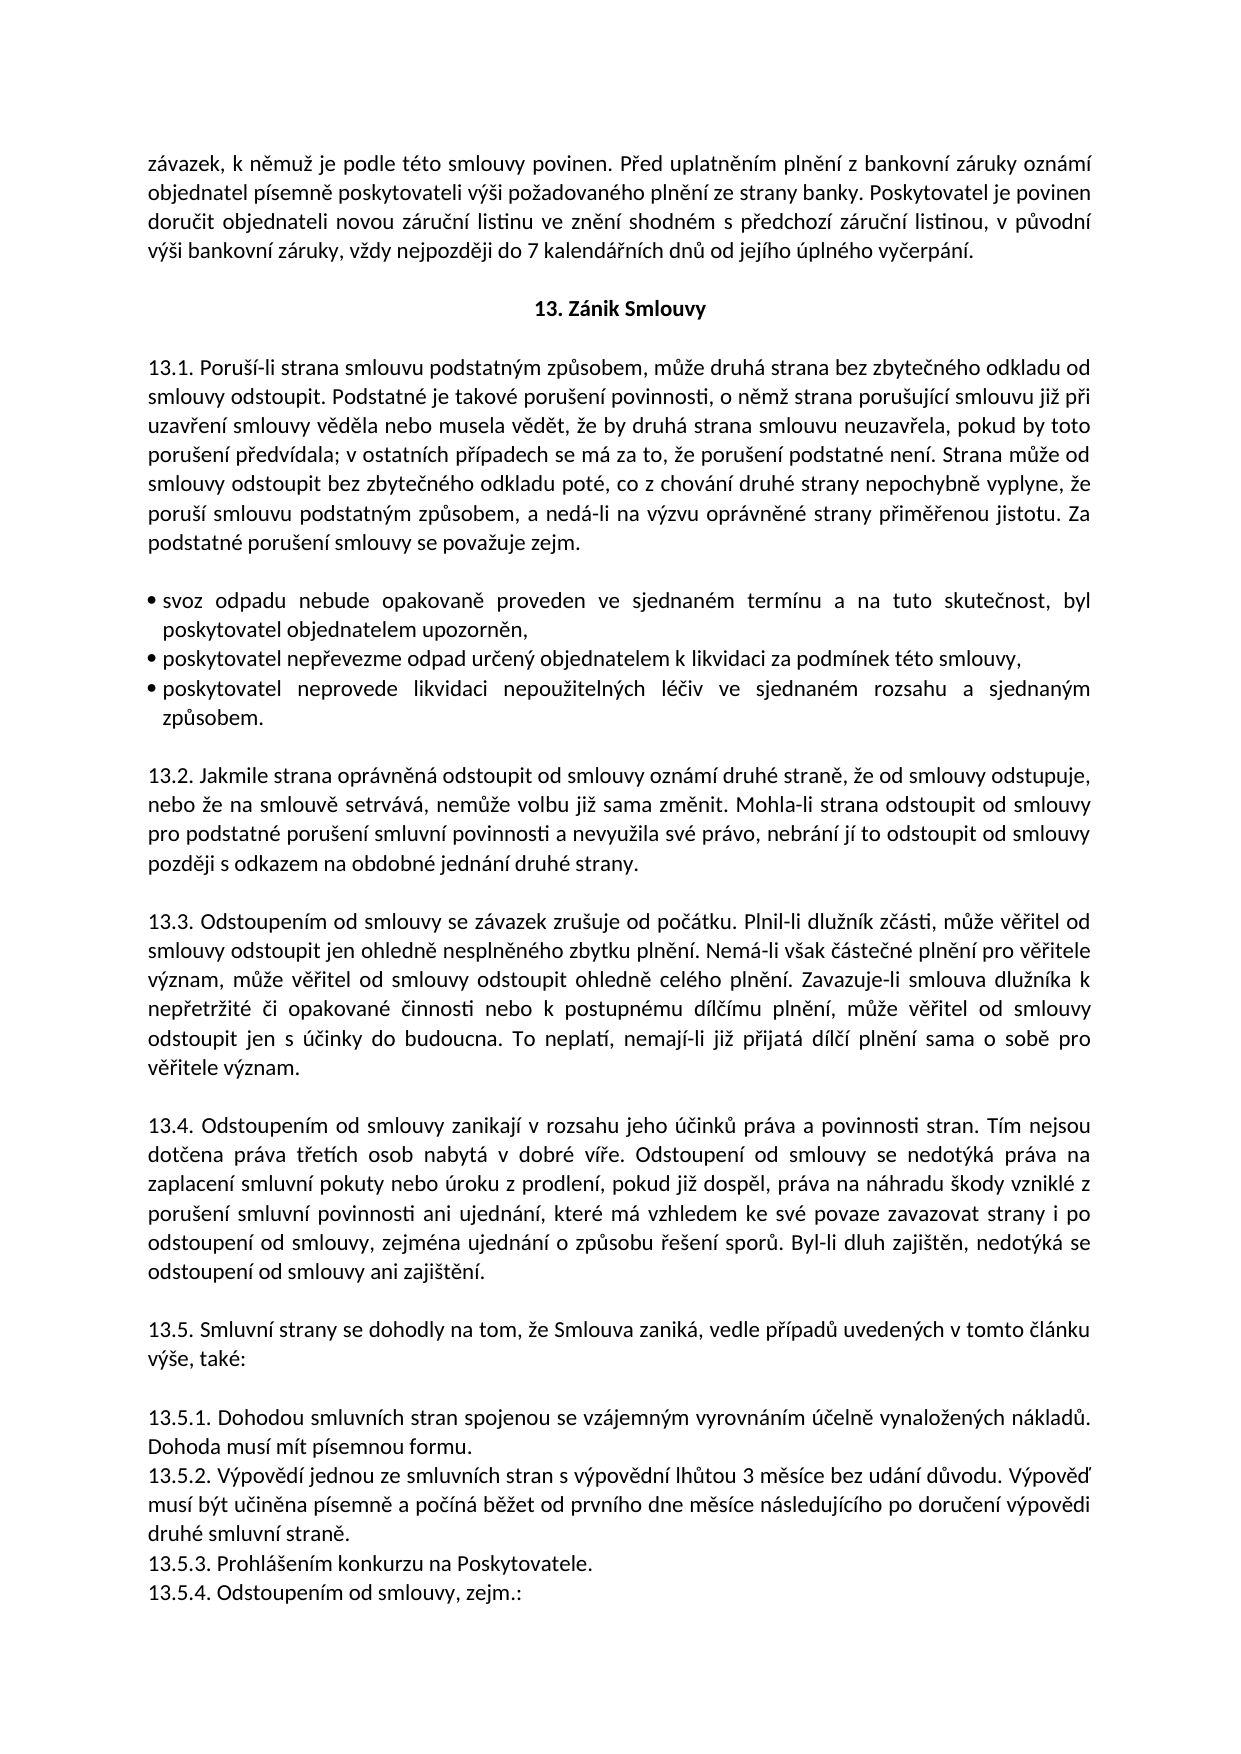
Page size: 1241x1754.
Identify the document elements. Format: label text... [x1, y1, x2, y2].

text 13.5.2. Výpovědí jednou ze smluvních stran s výpovědní lhůtou 3 měsíce bez udání důvodu. Výpověď musí být učiněna písemně a počíná běžet od prvního dne měsíce následujícího po doručení výpovědi druhé smluvní straně. [148, 1460, 1093, 1548]
list poskytovatel neprovede likvidaci nepoužitelných léčiv ve sjednaném rozsahu a sjednaným způsobem. [148, 673, 1093, 731]
text 13.4. Odstoupením od smlouvy zanikají v rozsahu jeho účinků práva a povinnosti stran. Tím nejsou dotčena práva třetích osob nabytá v dobré víře. Odstoupení od smlouvy se nedotýká práva na zaplacení smluvní pokuty nebo úroku z prodlení, pokud již dospěl, práva na náhradu škody vzniklé z porušení smluvní povinnosti ani ujednání, které má vzhledem ke své povaze zavazovat strany i po odstoupení od smlouvy, zejména ujednání o způsobu řešení sporů. Byl-li dluh zajištěn, nedotýká se odstoupení od smlouvy ani zajištění. [148, 1110, 1093, 1285]
text 13.5.1. Dohodou smluvních stran spojenou se vzájemným vyrovnáním účelně vynaložených nákladů. Dohoda musí mít písemnou formu. [148, 1402, 1093, 1460]
list poskytovatel nepřevezme odpad určený objednatelem k likvidaci za podmínek této smlouvy, [148, 643, 1093, 673]
text 13.5. Smluvní strany se dohodly na tom, že Smlouva zaniká, vedle případů uvedených v tomto článku výše, také: [148, 1314, 1093, 1373]
list svoz odpadu nebude opakovaně proveden ve sjednaném termínu a na tuto skutečnost, byl poskytovatel objednatelem upozorněn, [148, 585, 1093, 643]
text 13.2. Jakmile strana oprávněná odstoupit od smlouvy oznámí druhé straně, že od smlouvy odstupuje, nebo že na smlouvě setrvává, nemůže volbu již sama změnit. Mohla-li strana odstoupit od smlouvy pro podstatné porušení smluvní povinnosti a nevyužila své právo, nebrání jí to odstoupit od smlouvy později s odkazem na obdobné jednání druhé strany. [148, 760, 1093, 877]
text 13. Zánik Smlouvy [148, 293, 1093, 323]
text 13.1. Poruší-li strana smlouvu podstatným způsobem, může druhá strana bez zbytečného odkladu od smlouvy odstoupit. Podstatné je takové porušení povinnosti, o němž strana porušující smlouvu již při uzavření smlouvy věděla nebo musela vědět, že by druhá strana smlouvu neuzavřela, pokud by toto porušení předvídala; v ostatních případech se má za to, že porušení podstatné není. Strana může od smlouvy odstoupit bez zbytečného odkladu poté, co z chování druhé strany nepochybně vyplyne, že poruší smlouvu podstatným způsobem, a nedá-li na výzvu oprávněné strany přiměřenou jistotu. Za podstatné porušení smlouvy se považuje zejm. [148, 352, 1093, 556]
text 13.5.3. Prohlášením konkurzu na Poskytovatele. [148, 1548, 1093, 1577]
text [148, 148, 1093, 264]
text 13.5.4. Odstoupením od smlouvy, zejm.: [148, 1577, 1093, 1606]
text 13.3. Odstoupením od smlouvy se závazek zrušuje od počátku. Plnil-li dlužník zčásti, může věřitel od smlouvy odstoupit jen ohledně nesplněného zbytku plnění. Nemá-li však částečné plnění pro věřitele význam, může věřitel od smlouvy odstoupit ohledně celého plnění. Zavazuje-li smlouva dlužníka k nepřetržité či opakované činnosti nebo k postupnému dílčímu plnění, může věřitel od smlouvy odstoupit jen s účinky do budoucna. To neplatí, nemají-li již přijatá dílčí plnění sama o sobě pro věřitele význam. [148, 906, 1093, 1081]
